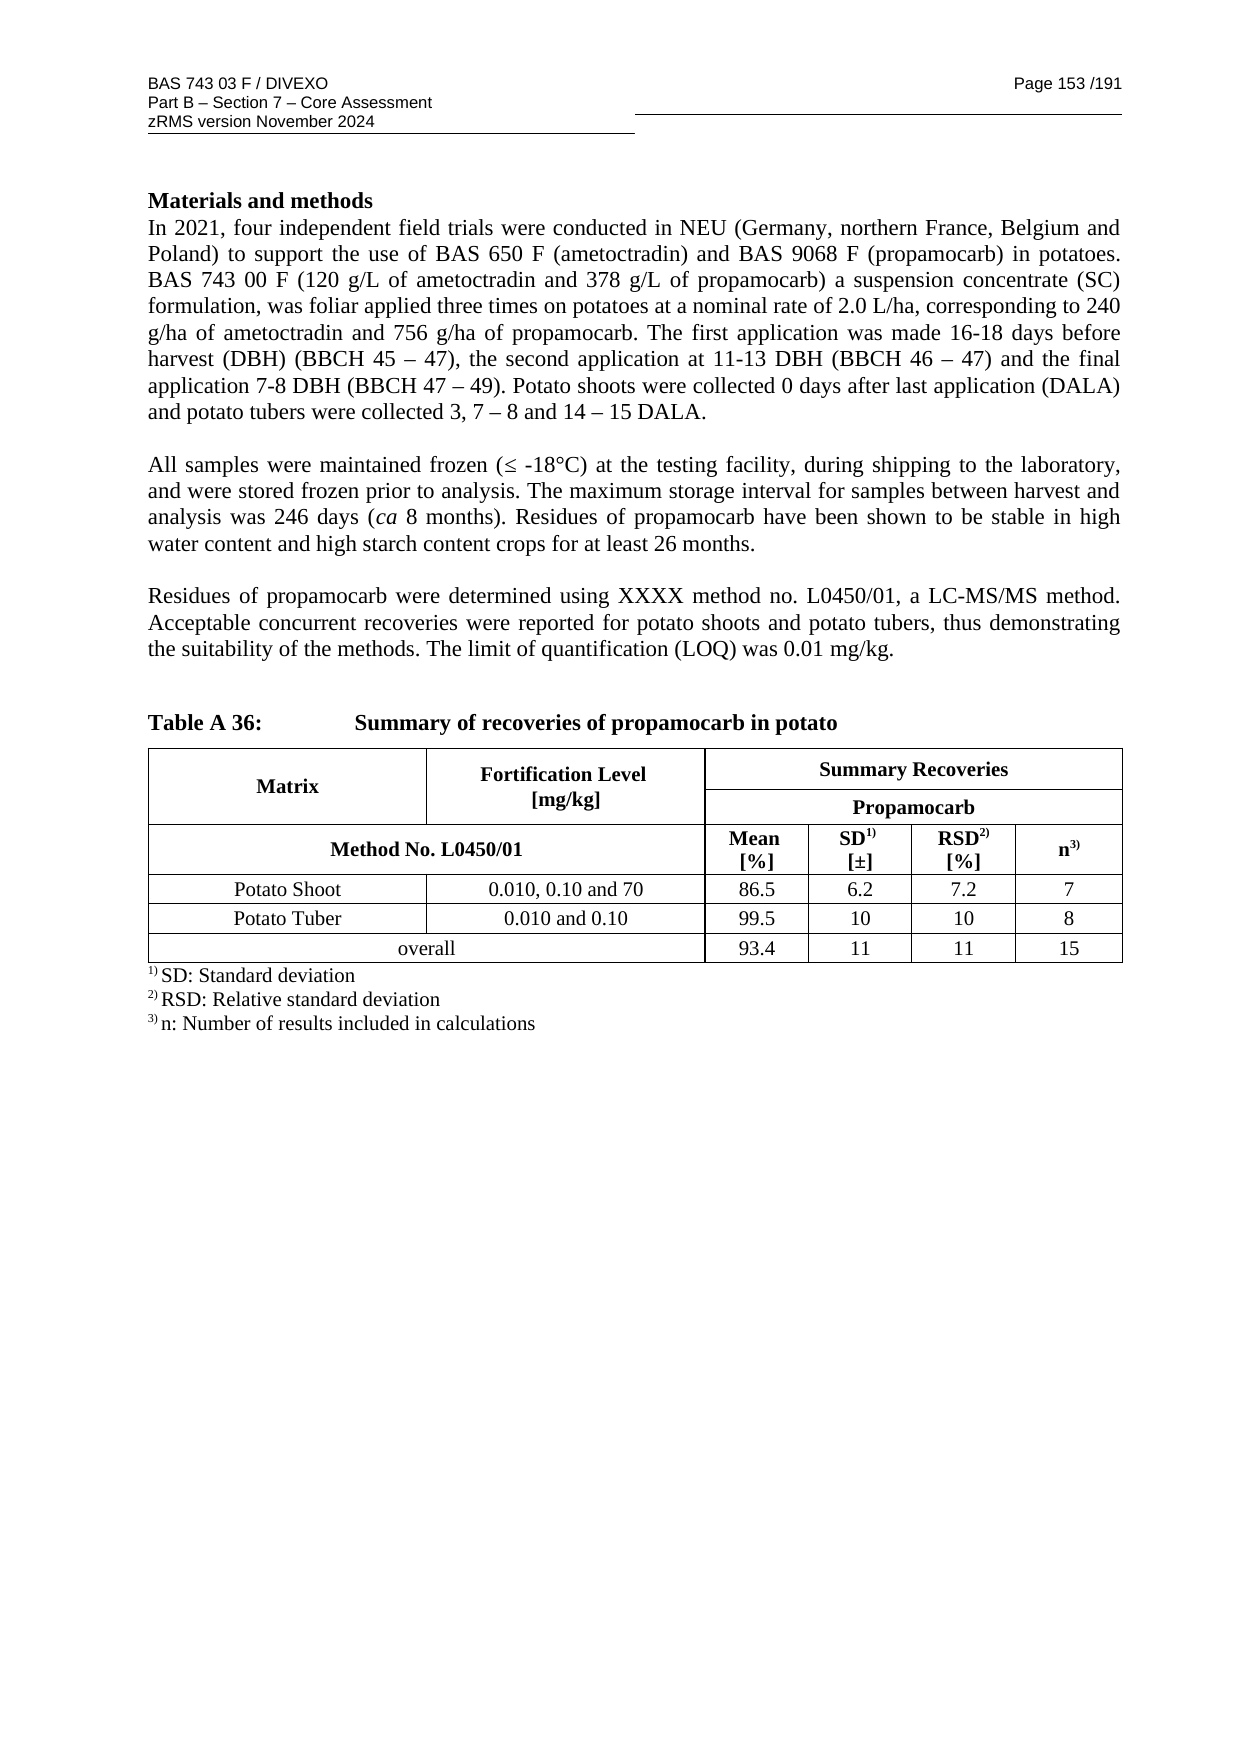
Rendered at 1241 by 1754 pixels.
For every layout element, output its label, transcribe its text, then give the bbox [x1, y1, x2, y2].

text In 2021, four independent field trials were conducted in NEU (Germany, northern France, Belgium and Poland) to support the use of BAS 650 F (ametoctradin) and BAS 9068 F (propamocarb) in potatoes. BAS 743 00 F (120 g/L of ametoctradin and 378 g/L of propamocarb) a suspension concentrate (SC) formulation, was foliar applied three times on potatoes at a nominal rate of 2.0 L/ha, corresponding to 240 g/ha of ametoctradin and 756 g/ha of propamocarb. The first application was made 16-18 days before harvest (DBH) (BBCH 45 – 47), the second application at 11-13 DBH (BBCH 46 – 47) and the final application 7-8 DBH (BBCH 47 – 49). Potato shoots were collected 0 days after last application (DALA) and potato tubers were collected 3, 7 – 8 and 14 – 15 DALA. [148, 213, 1122, 424]
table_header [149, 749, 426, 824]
text Materials and methods [148, 187, 1122, 213]
text 1) SD: Standard deviation [148, 963, 1122, 987]
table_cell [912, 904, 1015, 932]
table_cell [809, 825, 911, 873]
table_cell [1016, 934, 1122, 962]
text Table A 36: Summary of recoveries of propamocarb in potato [148, 709, 1122, 735]
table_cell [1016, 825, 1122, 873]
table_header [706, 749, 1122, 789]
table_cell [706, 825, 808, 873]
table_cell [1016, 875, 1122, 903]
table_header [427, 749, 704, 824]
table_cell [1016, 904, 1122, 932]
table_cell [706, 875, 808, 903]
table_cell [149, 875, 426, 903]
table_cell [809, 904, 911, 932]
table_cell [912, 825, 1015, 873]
text Residues of propamocarb were determined using XXXX method no. L0450/01, a LC-MS/MS method. Acceptable concurrent recoveries were reported for potato shoots and potato tubers, thus demonstrating the suitability of the methods. The limit of quantification (LOQ) was 0.01 mg/kg. [148, 582, 1122, 662]
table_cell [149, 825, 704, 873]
text 2) RSD: Relative standard deviation [148, 987, 1122, 1011]
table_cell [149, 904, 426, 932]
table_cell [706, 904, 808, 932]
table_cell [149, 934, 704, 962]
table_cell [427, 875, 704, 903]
text 3) n: Number of results included in calculations [148, 1011, 1122, 1035]
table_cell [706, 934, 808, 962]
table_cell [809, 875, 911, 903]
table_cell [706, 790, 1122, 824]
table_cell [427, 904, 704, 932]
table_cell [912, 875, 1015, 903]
text All samples were maintained frozen (≤ -18°C) at the testing facility, during shipping to the laboratory, and were stored frozen prior to analysis. The maximum storage interval for samples between harvest and analysis was 246 days (ca 8 months). Residues of propamocarb have been shown to be stable in high water content and high starch content crops for at least 26 months. [148, 451, 1122, 556]
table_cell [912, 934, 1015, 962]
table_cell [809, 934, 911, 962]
